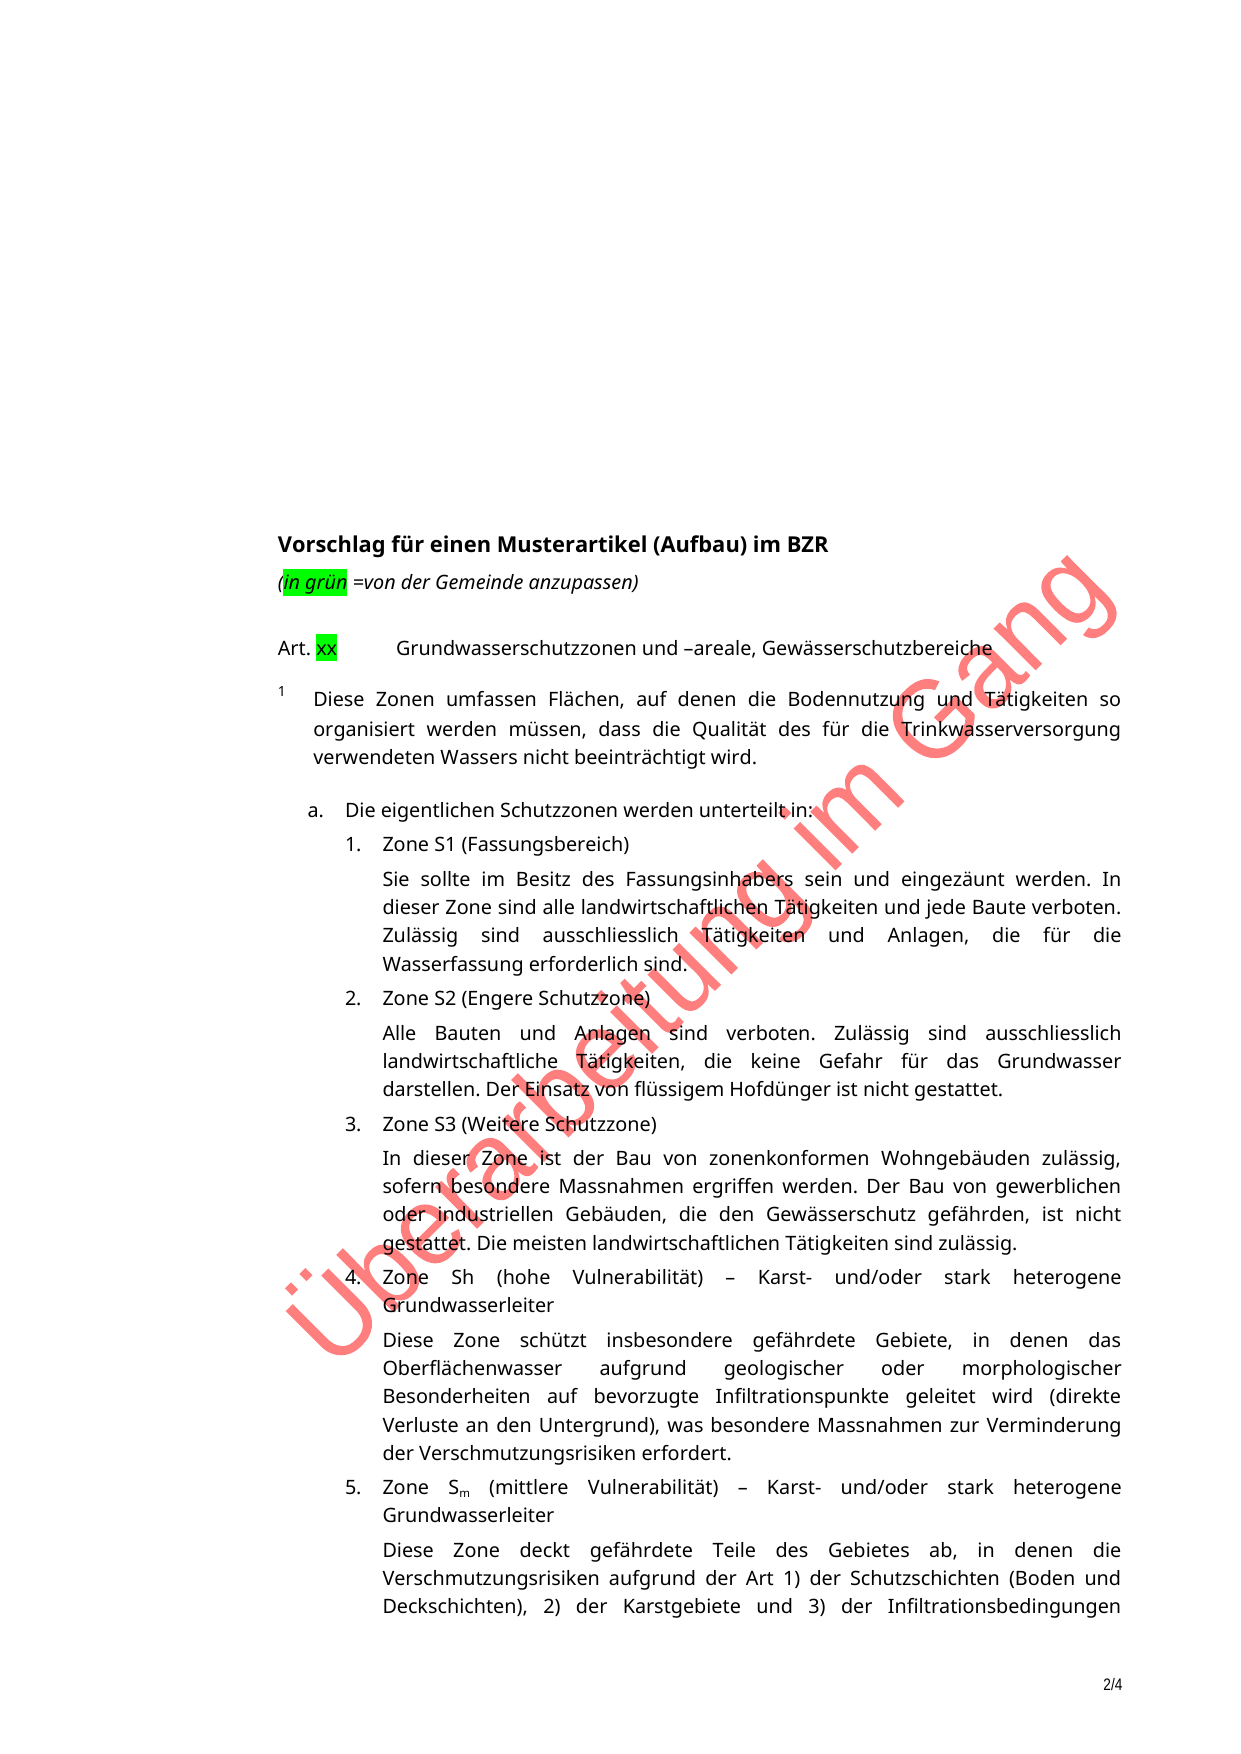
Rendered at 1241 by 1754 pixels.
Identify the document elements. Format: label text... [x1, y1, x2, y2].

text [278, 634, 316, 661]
list Alle Bauten und Anlagen sind verboten. Zulässig sind ausschliesslich landwirtschaftliche Tätigkeiten, die keine Gefahr für das Grundwasser darstellen. Der Einsatz von flüssigem Hofdünger ist nicht gestattet. [382, 1019, 1122, 1102]
list In dieser Zone ist der Bau von zonenkonformen Wohngebäuden zulässig, sofern besondere Massnahmen ergriffen werden. Der Bau von gewerblichen oder industriellen Gebäuden, die den Gewässerschutz gefährden, ist nicht gestattet. Die meisten landwirtschaftlichen Tätigkeiten sind zulässig. [382, 1144, 1122, 1256]
text Art. xx Grundwasserschutzzonen und –areale, Gewässerschutzbereiche [337, 634, 1122, 661]
list Diese Zone schützt insbesondere gefährdete Gebiete, in denen das Oberflächenwasser aufgrund geologischer oder morphologischer Besonderheiten auf bevorzugte Infiltrationspunkte geleitet wird (direkte Verluste an den Untergrund), was besondere Massnahmen zur Verminderung der Verschmutzungsrisiken erfordert. [382, 1326, 1122, 1466]
text Vorschlag für einen Musterartikel (Aufbau) im BZR [278, 532, 1122, 557]
list Sie sollte im Besitz des Fassungsinhabers sein und eingezäunt werden. In dieser Zone sind alle landwirtschaftlichen Tätigkeiten und jede Baute verboten. Zulässig sind ausschliesslich Tätigkeiten und Anlagen, die für die Wasserfassung erforderlich sind. [382, 865, 1122, 977]
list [382, 1536, 1122, 1620]
list Zone S3 (Weitere Schutzzone) [345, 1110, 1122, 1137]
list Zone S1 (Fassungsbereich) [345, 831, 1122, 858]
list Zone S2 (Engere Schutzzone) [345, 984, 1122, 1011]
list Die eigentlichen Schutzzonen werden unterteilt in: [307, 796, 1122, 823]
text (in grün =von der Gemeinde anzupassen) [347, 570, 1122, 595]
list Zone Sh (hohe Vulnerabilität) – Karst- und/oder stark heterogene Grundwasserleiter [345, 1263, 1122, 1319]
text Diese Zonen umfassen Flächen, auf denen die Bodennutzung und Tätigkeiten so organisiert werden müssen, dass die Qualität des für die Trinkwasserversorgung verwendeten Wassers nicht beeinträchtigt wird. [278, 681, 1122, 770]
list Zone Sm (mittlere Vulnerabilität) – Karst- und/oder stark heterogene Grundwasserleiter [345, 1473, 1122, 1529]
